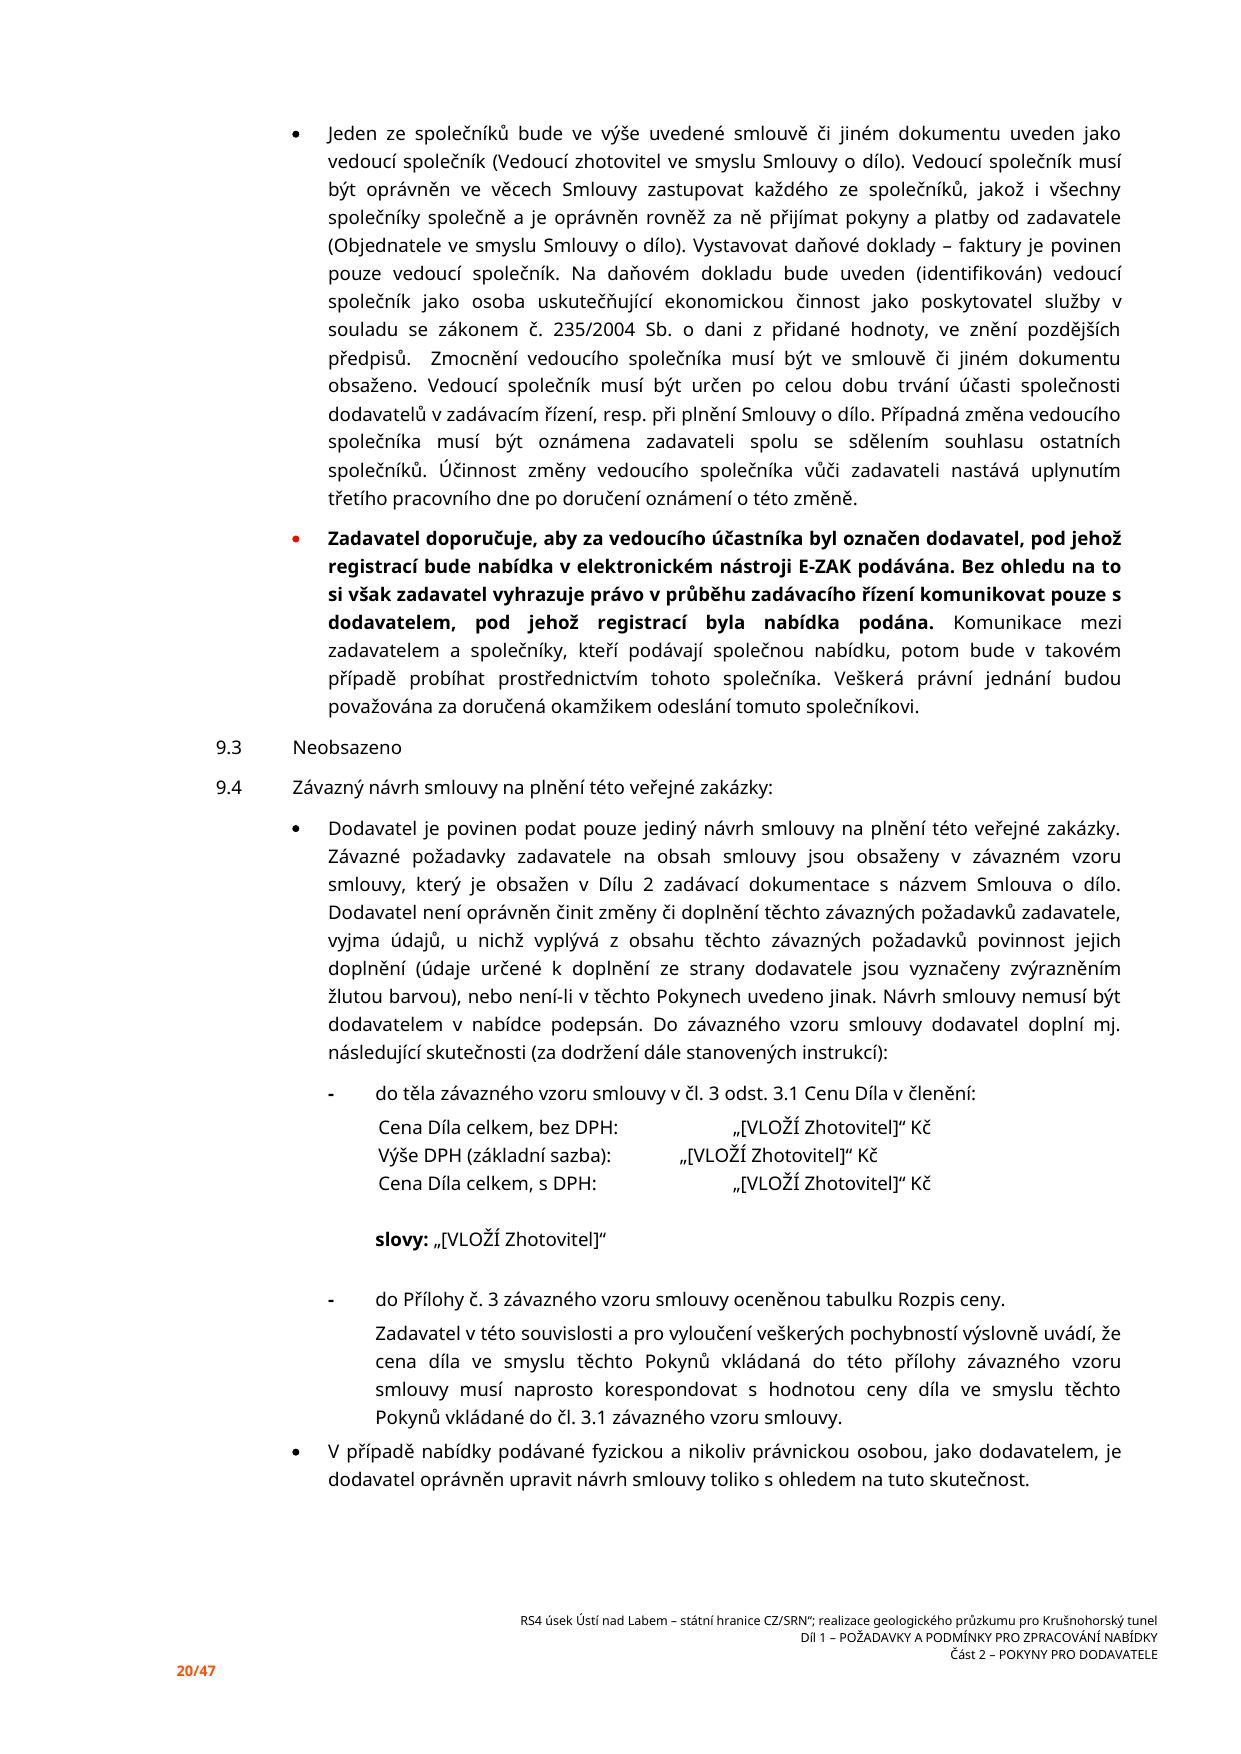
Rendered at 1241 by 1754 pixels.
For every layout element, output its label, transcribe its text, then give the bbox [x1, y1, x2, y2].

text Neobsazeno [216, 734, 1122, 759]
text V případě nabídky podávané fyzickou a nikoliv právnickou osobou, jako dodavatelem, je dodavatel oprávněn upravit návrh smlouvy toliko s ohledem na tuto skutečnost. [292, 1438, 1122, 1492]
list Cena Díla celkem, bez DPH: „[VLOŽÍ Zhotovitel]“ Kč [292, 1114, 1122, 1139]
text Dodavatel je povinen podat pouze jediný návrh smlouvy na plnění této veřejné zakázky. Závazné požadavky zadavatele na obsah smlouvy jsou obsaženy v závazném vzoru smlouvy, který je obsažen v Dílu 2 zadávací dokumentace s názvem Smlouva o dílo. Dodavatel není oprávněn činit změny či doplnění těchto závazných požadavků zadavatele, vyjma údajů, u nichž vyplývá z obsahu těchto závazných požadavků povinnost jejich doplnění (údaje určené k doplnění ze strany dodavatele jsou vyznačeny zvýrazněním žlutou barvou), nebo není-li v těchto Pokynech uvedeno jinak. Návrh smlouvy nemusí být dodavatelem v nabídce podepsán. Do závazného vzoru smlouvy dodavatel doplní mj. následující skutečnosti (za dodržení dále stanovených instrukcí): [292, 815, 1122, 1065]
list Cena Díla celkem, s DPH: „[VLOŽÍ Zhotovitel]“ Kč [292, 1170, 1122, 1196]
text do těla závazného vzoru smlouvy v čl. 3 odst. 3.1 Cenu Díla v členění: [328, 1080, 1122, 1105]
list slovy: „[VLOŽÍ Zhotovitel]“ [337, 1226, 1122, 1252]
text Závazný návrh smlouvy na plnění této veřejné zakázky: [216, 774, 1122, 800]
text Zadavatel doporučuje, aby za vedoucího účastníka byl označen dodavatel, pod jehož registrací bude nabídka v elektronickém nástroji E-ZAK podávána. Bez ohledu na to si však zadavatel vyhrazuje právo v průběhu zadávacího řízení komunikovat pouze s dodavatelem, pod jehož registrací byla nabídka podána. Komunikace mezi zadavatelem a společníky, kteří podávají společnou nabídku, potom bude v takovém případě probíhat prostřednictvím tohoto společníka. Veškerá právní jednání budou považována za doručená okamžikem odeslání tomuto společníkovi. [292, 525, 1122, 719]
list Výše DPH (základní sazba): „[VLOŽÍ Zhotovitel]“ Kč [292, 1142, 1122, 1168]
list Zadavatel v této souvislosti a pro vyloučení veškerých pochybností výslovně uvádí, že cena díla ve smyslu těchto Pokynů vkládaná do této přílohy závazného vzoru smlouvy musí naprosto korespondovat s hodnotou ceny díla ve smyslu těchto Pokynů vkládané do čl. 3.1 závazného vzoru smlouvy. [375, 1320, 1122, 1430]
text Jeden ze společníků bude ve výše uvedené smlouvě či jiném dokumentu uveden jako vedoucí společník (Vedoucí zhotovitel ve smyslu Smlouvy o dílo). Vedoucí společník musí být oprávněn ve věcech Smlouvy zastupovat každého ze společníků, jakož i všechny společníky společně a je oprávněn rovněž za ně přijímat pokyny a platby od zadavatele (Objednatele ve smyslu Smlouvy o dílo). Vystavovat daňové doklady – faktury je povinen pouze vedoucí společník. Na daňovém dokladu bude uveden (identifikován) vedoucí společník jako osoba uskutečňující ekonomickou činnost jako poskytovatel služby v souladu se zákonem č. 235/2004 Sb. o dani z přidané hodnoty, ve znění pozdějších předpisů. Zmocnění vedoucího společníka musí být ve smlouvě či jiném dokumentu obsaženo. Vedoucí společník musí být určen po celou dobu trvání účasti společnosti dodavatelů v zadávacím řízení, resp. při plnění Smlouvy o dílo. Případná změna vedoucího společníka musí být oznámena zadavateli spolu se sdělením souhlasu ostatních společníků. Účinnost změny vedoucího společníka vůči zadavateli nastává uplynutím třetího pracovního dne po doručení oznámení o této změně. [292, 121, 1122, 510]
text do Přílohy č. 3 závazného vzoru smlouvy oceněnou tabulku Rozpis ceny. [328, 1286, 1122, 1311]
